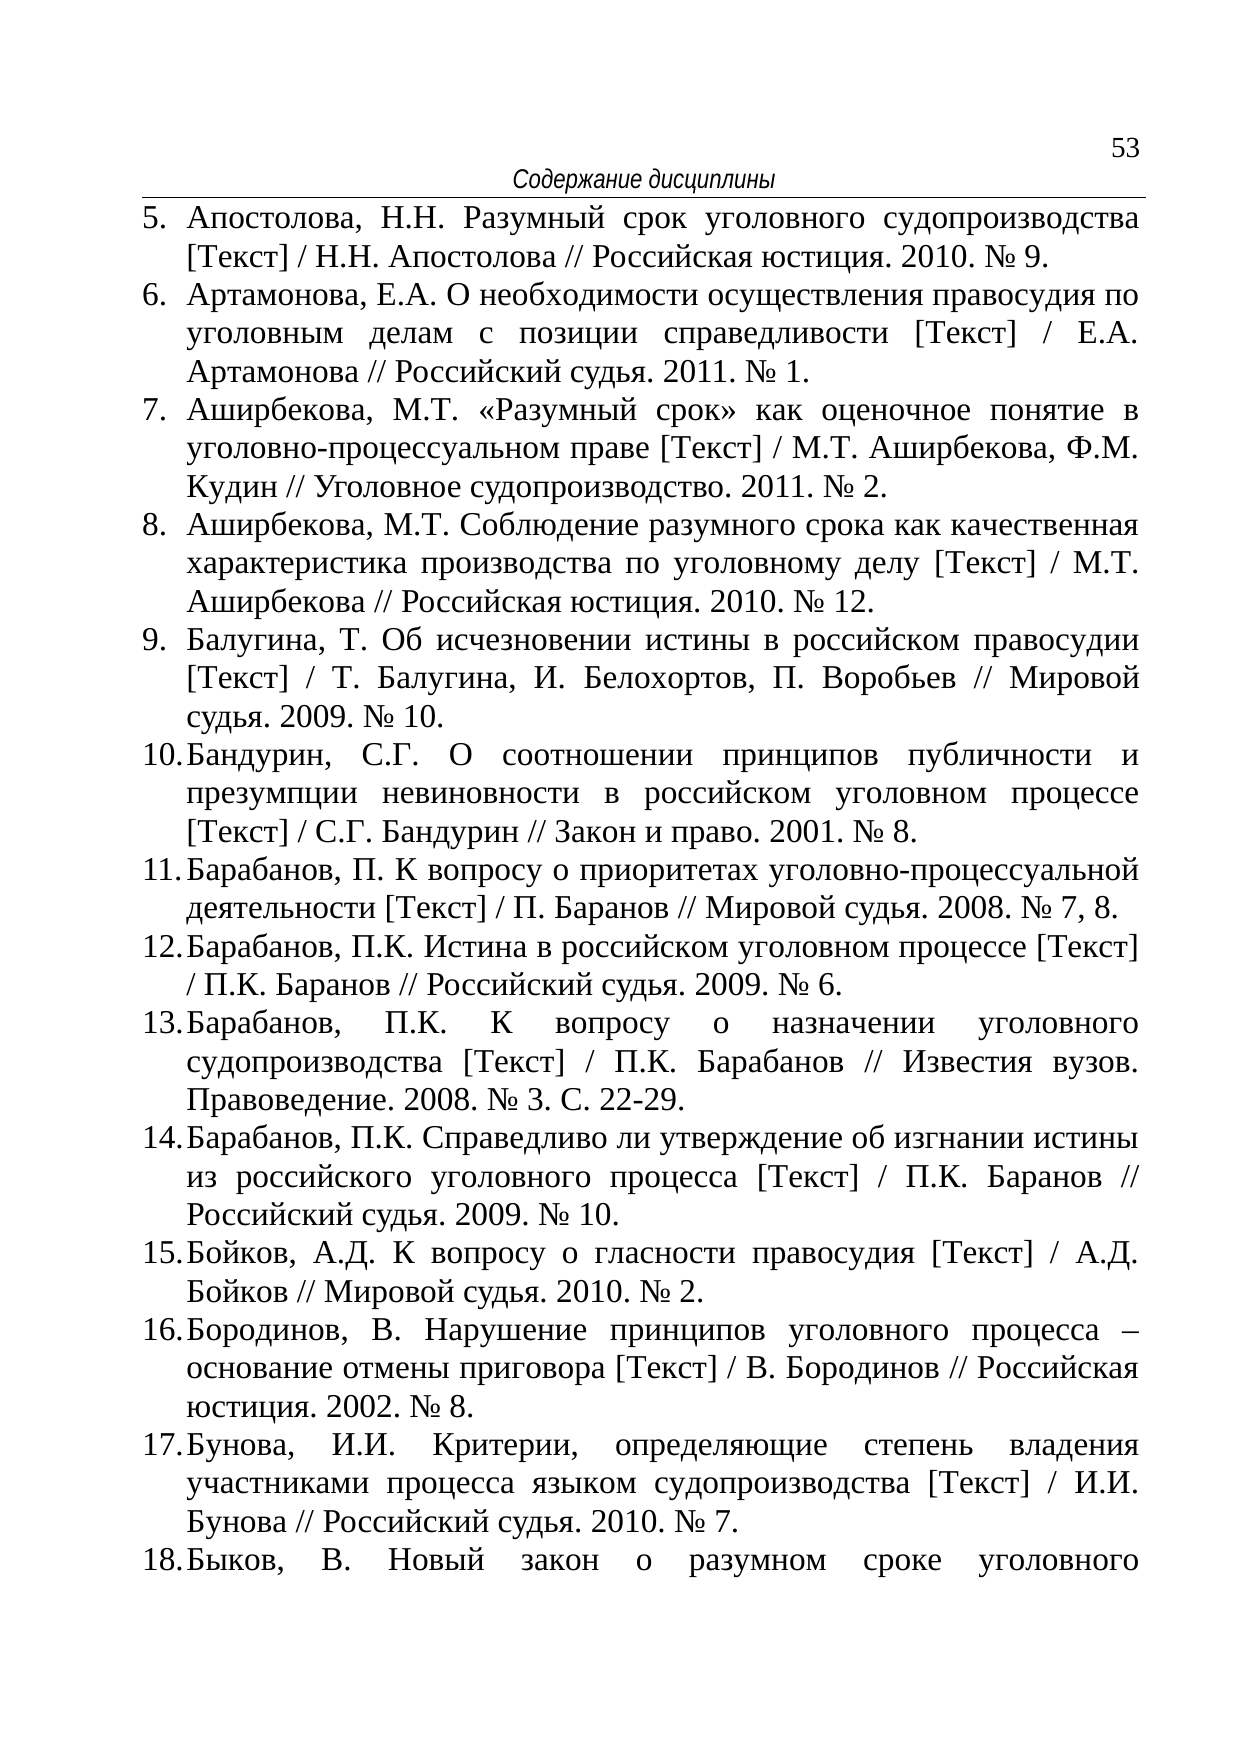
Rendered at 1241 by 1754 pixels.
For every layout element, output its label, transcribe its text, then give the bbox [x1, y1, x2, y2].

list Балугина, Т. Об исчезновении истины в российском правосудии [Текст] / Т. Балугина, И. Белохортов, П. Воробьев // Мировой судья. 2009. № 10. [142, 619, 1140, 734]
list Аширбекова, М.Т. «Разумный срок» как оценочное понятие в уголовно-процессуальном праве [Текст] / М.Т. Аширбекова, Ф.М. Кудин // Уголовное судопроизводство. 2011. № 2. [142, 389, 1140, 504]
list Бойков, А.Д. К вопросу о гласности правосудия [Текст] / А.Д. Бойков // Мировой судья. 2010. № 2. [142, 1233, 1140, 1309]
list Аширбекова, М.Т. Соблюдение разумного срока как качественная характеристика производства по уголовному делу [Текст] / М.Т. Аширбекова // Российская юстиция. 2010. № 12. [142, 504, 1140, 619]
list Бандурин, С.Г. О соотношении принципов публичности и презумпции невиновности в российском уголовном процессе [Текст] / С.Г. Бандурин // Закон и право. 2001. № 8. [142, 734, 1140, 849]
list Апостолова, Н.Н. Разумный срок уголовного судопроизводства [Текст] / Н.Н. Апостолова // Российская юстиция. 2010. № 9. [142, 198, 1140, 274]
list Барабанов, П. К вопросу о приоритетах уголовно-процессуальной деятельности [Текст] / П. Баранов // Мировой судья. 2008. № 7, 8. [142, 849, 1140, 926]
list Барабанов, П.К. Истина в российском уголовном процессе [Текст] / П.К. Баранов // Российский судья. 2009. № 6. [142, 926, 1140, 1003]
list Бородинов, В. Нарушение принципов уголовного процесса – основание отмены приговора [Текст] / В. Бородинов // Российская юстиция. 2002. № 8. [142, 1309, 1140, 1424]
list Бунова, И.И. Критерии, определяющие степень владения участниками процесса языком судопроизводства [Текст] / И.И. Бунова // Российский судья. 2010. № 7. [142, 1424, 1140, 1539]
list Барабанов, П.К. Справедливо ли утверждение об изгнании истины из российского уголовного процесса [Текст] / П.К. Баранов // Российский судья. 2009. № 10. [142, 1118, 1140, 1233]
list Барабанов, П.К. К вопросу о назначении уголовного судопроизводства [Текст] / П.К. Барабанов // Известия вузов. Правоведение. 2008. № 3. С. 22-29. [142, 1003, 1140, 1118]
list Быков, В. Новый закон о разумном сроке уголовного судопроизводства [Текст] / В. Быков // Законность. 2010. № 11. С. 23-27. [142, 1539, 1140, 1578]
list Артамонова, Е.А. О необходимости осуществления правосудия по уголовным делам с позиции справедливости [Текст] / Е.А. Артамонова // Российский судья. 2011. № 1. [142, 274, 1140, 389]
